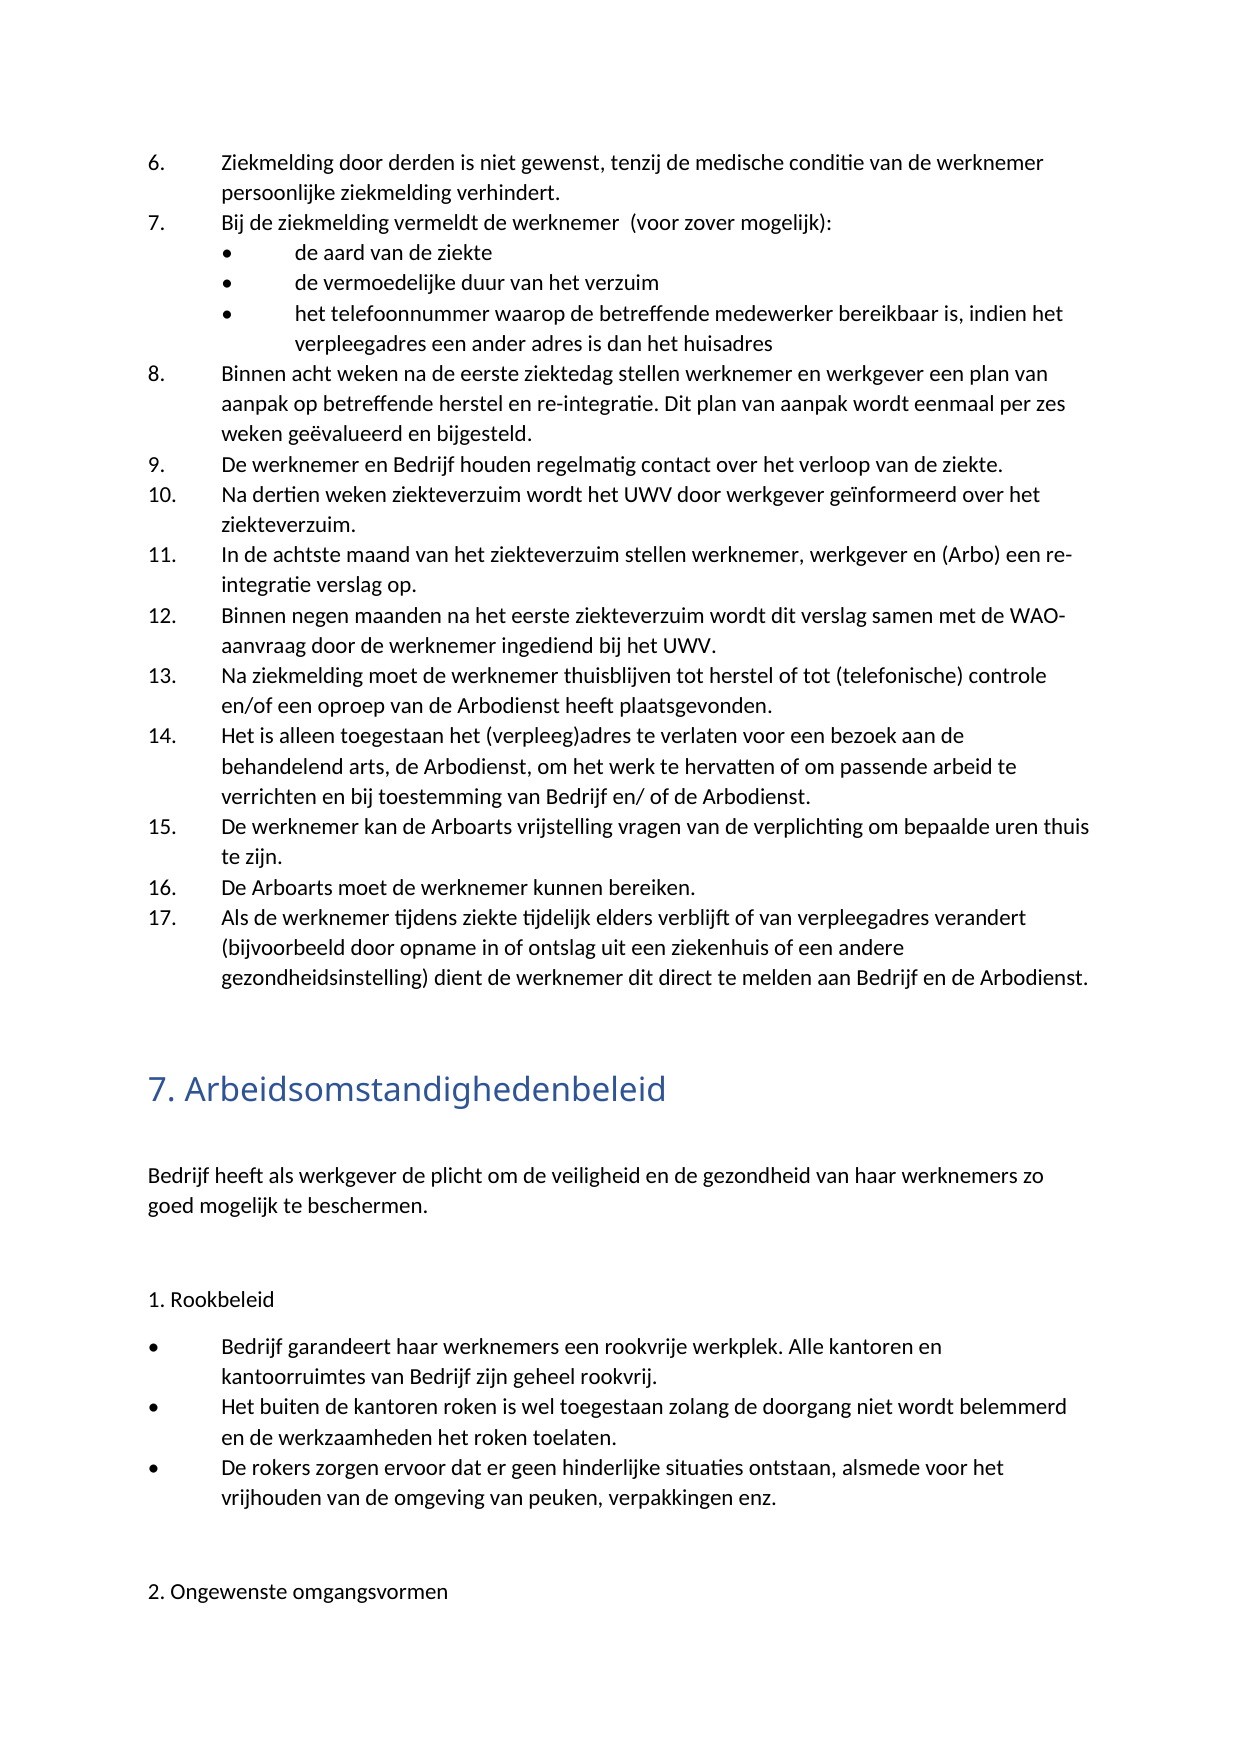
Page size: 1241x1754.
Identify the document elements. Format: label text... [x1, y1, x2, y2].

list De werknemer kan de Arboarts vrijstelling vragen van de verplichting om bepaalde uren thuis te zijn. [148, 812, 1093, 870]
list Ziekmelding door derden is niet gewenst, tenzij de medische conditie van de werknemer persoonlijke ziekmelding verhindert. [148, 148, 1093, 206]
list De werknemer en Bedrijf houden regelmatig contact over het verloop van de ziekte. [148, 450, 1093, 478]
list Het is alleen toegestaan het (verpleeg)adres te verlaten voor een bezoek aan de behandelend arts, de Arbodienst, om het werk te hervatten of om passende arbeid te verrichten en bij toestemming van Bedrijf en/ of de Arbodienst. [148, 722, 1093, 810]
list Binnen negen maanden na het eerste ziekteverzuim wordt dit verslag samen met de WAO-aanvraag door de werknemer ingediend bij het UWV. [148, 601, 1093, 659]
list het telefoonnummer waarop de betreffende medewerker bereikbaar is, indien het verpleegadres een ander adres is dan het huisadres [221, 299, 1093, 357]
list de aard van de ziekte [221, 238, 1093, 266]
list Binnen acht weken na de eerste ziektedag stellen werknemer en werkgever een plan van aanpak op betreffende herstel en re-integratie. Dit plan van aanpak wordt eenmaal per zes weken geëvalueerd en bijgesteld. [148, 359, 1093, 447]
list de vermoedelijke duur van het verzuim [221, 268, 1093, 296]
list Na dertien weken ziekteverzuim wordt het UWV door werkgever geïnformeerd over het ziekteverzuim. [148, 480, 1093, 538]
text Bedrijf heeft als werkgever de plicht om de veiligheid en de gezondheid van haar werknemers zo goed mogelijk te beschermen. [148, 1161, 1093, 1219]
list Als de werknemer tijdens ziekte tijdelijk elders verblijft of van verpleegadres verandert (bijvoorbeeld door opname in of ontslag uit een ziekenhuis of een andere gezondheidsinstelling) dient de werknemer dit direct te melden aan Bedrijf en de Arbodienst. [148, 903, 1093, 991]
list Na ziekmelding moet de werknemer thuisblijven tot herstel of tot (telefonische) controle en/of een oproep van de Arbodienst heeft plaatsgevonden. [148, 661, 1093, 719]
list Het buiten de kantoren roken is wel toegestaan zolang de doorgang niet wordt belemmerd en de werkzaamheden het roken toelaten. [148, 1392, 1093, 1451]
list De rokers zorgen ervoor dat er geen hinderlijke situaties ontstaan, alsmede voor het vrijhouden van de omgeving van peuken, verpakkingen enz. [148, 1453, 1093, 1511]
subtitle 7. Arbeidsomstandighedenbeleid [148, 1065, 1093, 1111]
list De Arboarts moet de werknemer kunnen bereiken. [148, 873, 1093, 901]
list In de achtste maand van het ziekteverzuim stellen werknemer, werkgever en (Arbo) een re-integratie verslag op. [148, 540, 1093, 598]
list Bij de ziekmelding vermeldt de werknemer (voor zover mogelijk): [148, 208, 1093, 236]
list Bedrijf garandeert haar werknemers een rookvrije werkplek. Alle kantoren en kantoorruimtes van Bedrijf zijn geheel rookvrij. [148, 1332, 1093, 1390]
text 1. Rookbeleid [148, 1285, 1093, 1313]
text 2. Ongewenste omgangsvormen [148, 1577, 1093, 1605]
